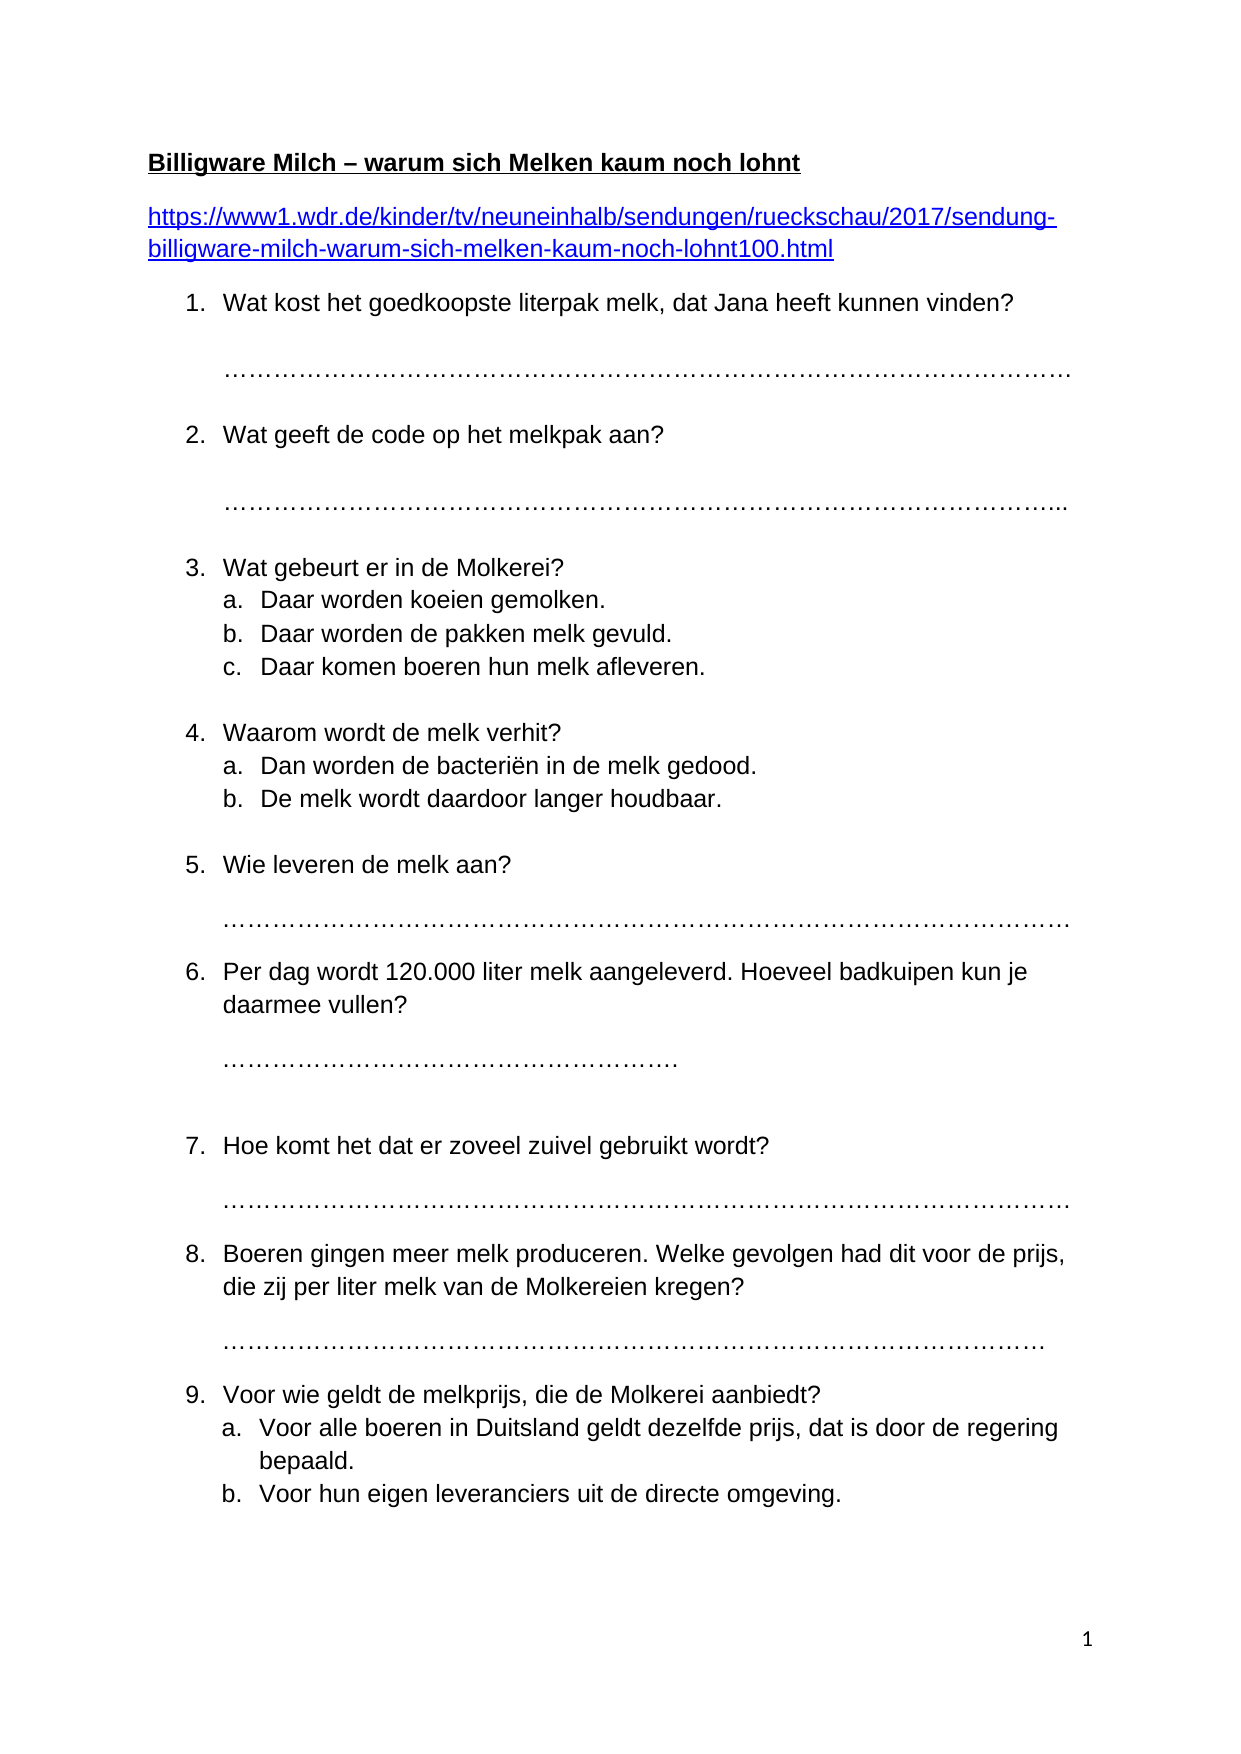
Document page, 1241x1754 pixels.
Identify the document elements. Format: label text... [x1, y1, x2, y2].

list Waarom wordt de melk verhit? [185, 718, 1093, 746]
list ………………………………………………………………………………………... [223, 486, 1093, 515]
list Voor alle boeren in Duitsland geldt dezelfde prijs, dat is door de regering bepaald. [221, 1413, 1093, 1474]
list Daar worden de pakken melk gevuld. [223, 618, 1093, 647]
list De melk wordt daardoor langer houdbaar. [223, 784, 1093, 812]
text ……………………………………………………………………………………… [148, 1326, 1093, 1354]
text Billigware Milch – warum sich Melken kaum noch lohnt [148, 148, 1093, 176]
text https://www1.wdr.de/kinder/tv/neuneinhalb/sendungen/rueckschau/2017/sendung-billigware-milch-warum-sich-melken-kaum-noch-lohnt100.html [148, 201, 1093, 263]
text ………………………………………………. [148, 1044, 1093, 1073]
list Wat gebeurt er in de Molkerei? [185, 552, 1093, 581]
list Daar komen boeren hun melk afleveren. [223, 652, 1093, 680]
list Voor wie geldt de melkprijs, die de Molkerei aanbiedt? [185, 1379, 1093, 1408]
list Daar worden koeien gemolken. [223, 586, 1093, 614]
list Dan worden de bacteriën in de melk gedood. [223, 751, 1093, 779]
list Boeren gingen meer melk produceren. Welke gevolgen had dit voor de prijs, die zij per liter melk van de Molkereien kregen? [185, 1239, 1093, 1301]
text ………………………………………………………………………………………… [221, 1185, 1093, 1214]
list Voor hun eigen leveranciers uit de directe omgeving. [221, 1479, 1093, 1507]
list Wat geeft de code op het melkpak aan? [185, 420, 1093, 449]
list Wie leveren de melk aan? [185, 850, 1093, 878]
list ………………………………………………………………………………………… [223, 354, 1093, 383]
list Hoe komt het dat er zoveel zuivel gebruikt wordt? [185, 1131, 1093, 1160]
text ………………………………………………………………………………………… [221, 903, 1093, 932]
list Wat kost het goedkoopste literpak melk, dat Jana heeft kunnen vinden? [185, 288, 1093, 317]
list Per dag wordt 120.000 liter melk aangeleverd. Hoeveel badkuipen kun je daarmee vullen? [185, 957, 1093, 1019]
